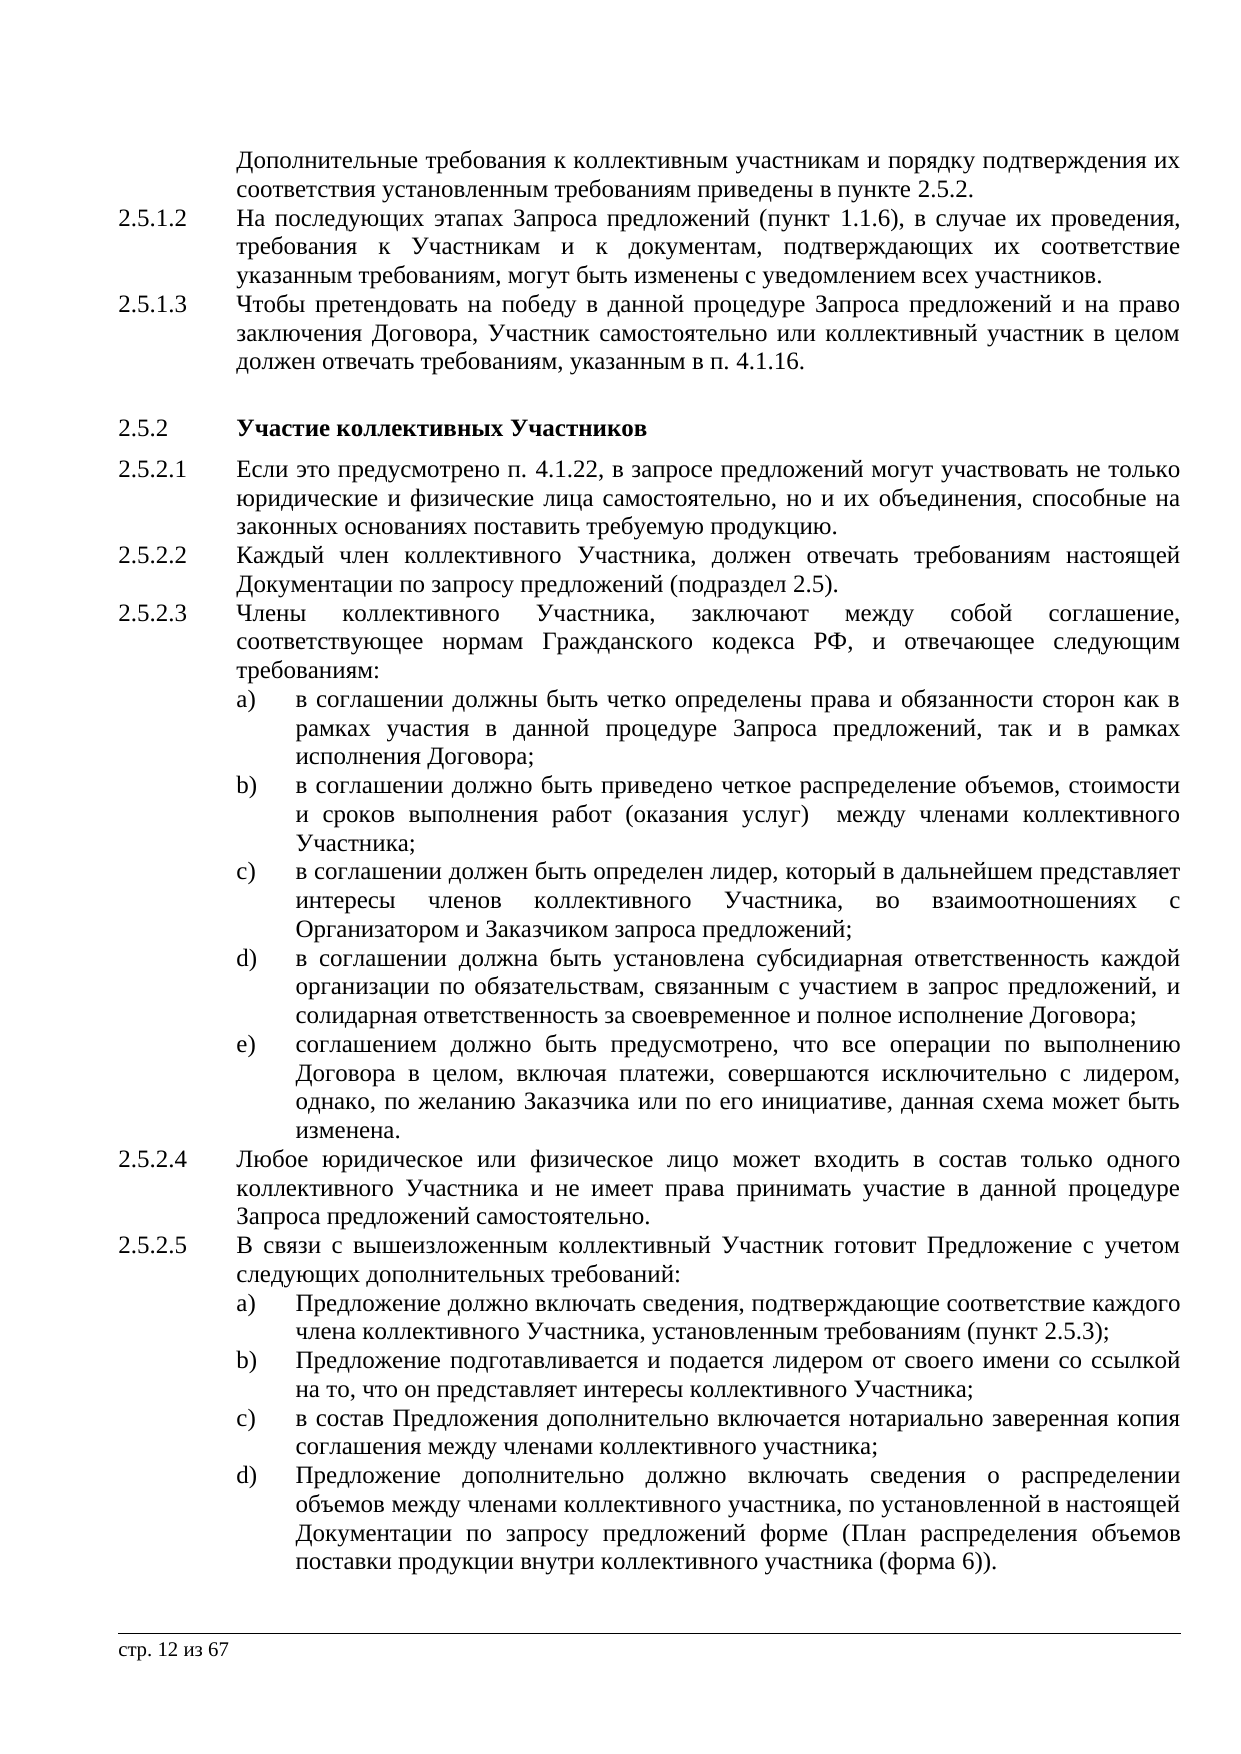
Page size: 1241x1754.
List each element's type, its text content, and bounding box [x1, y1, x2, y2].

text В связи с вышеизложенным коллективный Участник готовит Предложение с учетом следующих дополнительных требований: [118, 1230, 1181, 1288]
text Предложение дополнительно должно включать сведения о распределении объемов между членами коллективного участника, по установленной в настоящей Документации по запросу предложений форме (План распределения объемов поставки продукции внутри коллективного участника (форма 6)). [236, 1460, 1181, 1575]
text Любое юридическое или физическое лицо может входить в состав только одного коллективного Участника и не имеет права принимать участие в данной процедуре Запроса предложений самостоятельно. [118, 1144, 1181, 1230]
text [118, 145, 1181, 203]
text Члены коллективного Участника, заключают между собой соглашение, соответствующее нормам Гражданского кодекса РФ, и отвечающее следующим требованиям: [118, 598, 1181, 684]
text Если это предусмотрено п. 4.1.22, в запросе предложений могут участвовать не только юридические и физические лица самостоятельно, но и их объединения, способные на законных основаниях поставить требуемую продукцию. [118, 454, 1181, 540]
text в соглашении должен быть определен лидер, который в дальнейшем представляет интересы членов коллективного Участника, во взаимоотношениях с Организатором и Заказчиком запроса предложений; [236, 856, 1181, 943]
text Каждый член коллективного Участника, должен отвечать требованиям настоящей Документации по запросу предложений (подраздел 2.5). [118, 540, 1181, 598]
list Участие коллективных Участников [118, 413, 1181, 441]
text Чтобы претендовать на победу в данной процедуре Запроса предложений и на право заключения Договора, Участник самостоятельно или коллективный участник в целом должен отвечать требованиям, указанным в п. 4.1.16. [118, 289, 1181, 375]
text Предложение подготавливается и подается лидером от своего имени со ссылкой на то, что он представляет интересы коллективного Участника; [236, 1345, 1181, 1403]
text в соглашении должна быть установлена субсидиарная ответственность каждой организации по обязательствам, связанным с участием в запрос предложений, и солидарная ответственность за своевременное и полное исполнение Договора; [236, 943, 1181, 1029]
text Предложение должно включать сведения, подтверждающие соответствие каждого члена коллективного Участника, установленным требованиям (пункт 2.5.3); [236, 1288, 1181, 1345]
text соглашением должно быть предусмотрено, что все операции по выполнению Договора в целом, включая платежи, совершаются исключительно с лидером, однако, по желанию Заказчика или по его инициативе, данная схема может быть изменена. [236, 1029, 1181, 1144]
text в соглашении должно быть приведено четкое распределение объемов, стоимости и сроков выполнения работ (оказания услуг) между членами коллективного Участника; [236, 770, 1181, 856]
text в состав Предложения дополнительно включается нотариально заверенная копия соглашения между членами коллективного участника; [236, 1403, 1181, 1460]
text в соглашении должны быть четко определены права и обязанности сторон как в рамках участия в данной процедуре Запроса предложений, так и в рамках исполнения Договора; [236, 684, 1181, 770]
text На последующих этапах Запроса предложений (пункт 1.1.6), в случае их проведения, требования к Участникам и к документам, подтверждающих их соответствие указанным требованиям, могут быть изменены с уведомлением всех участников. [118, 203, 1181, 289]
